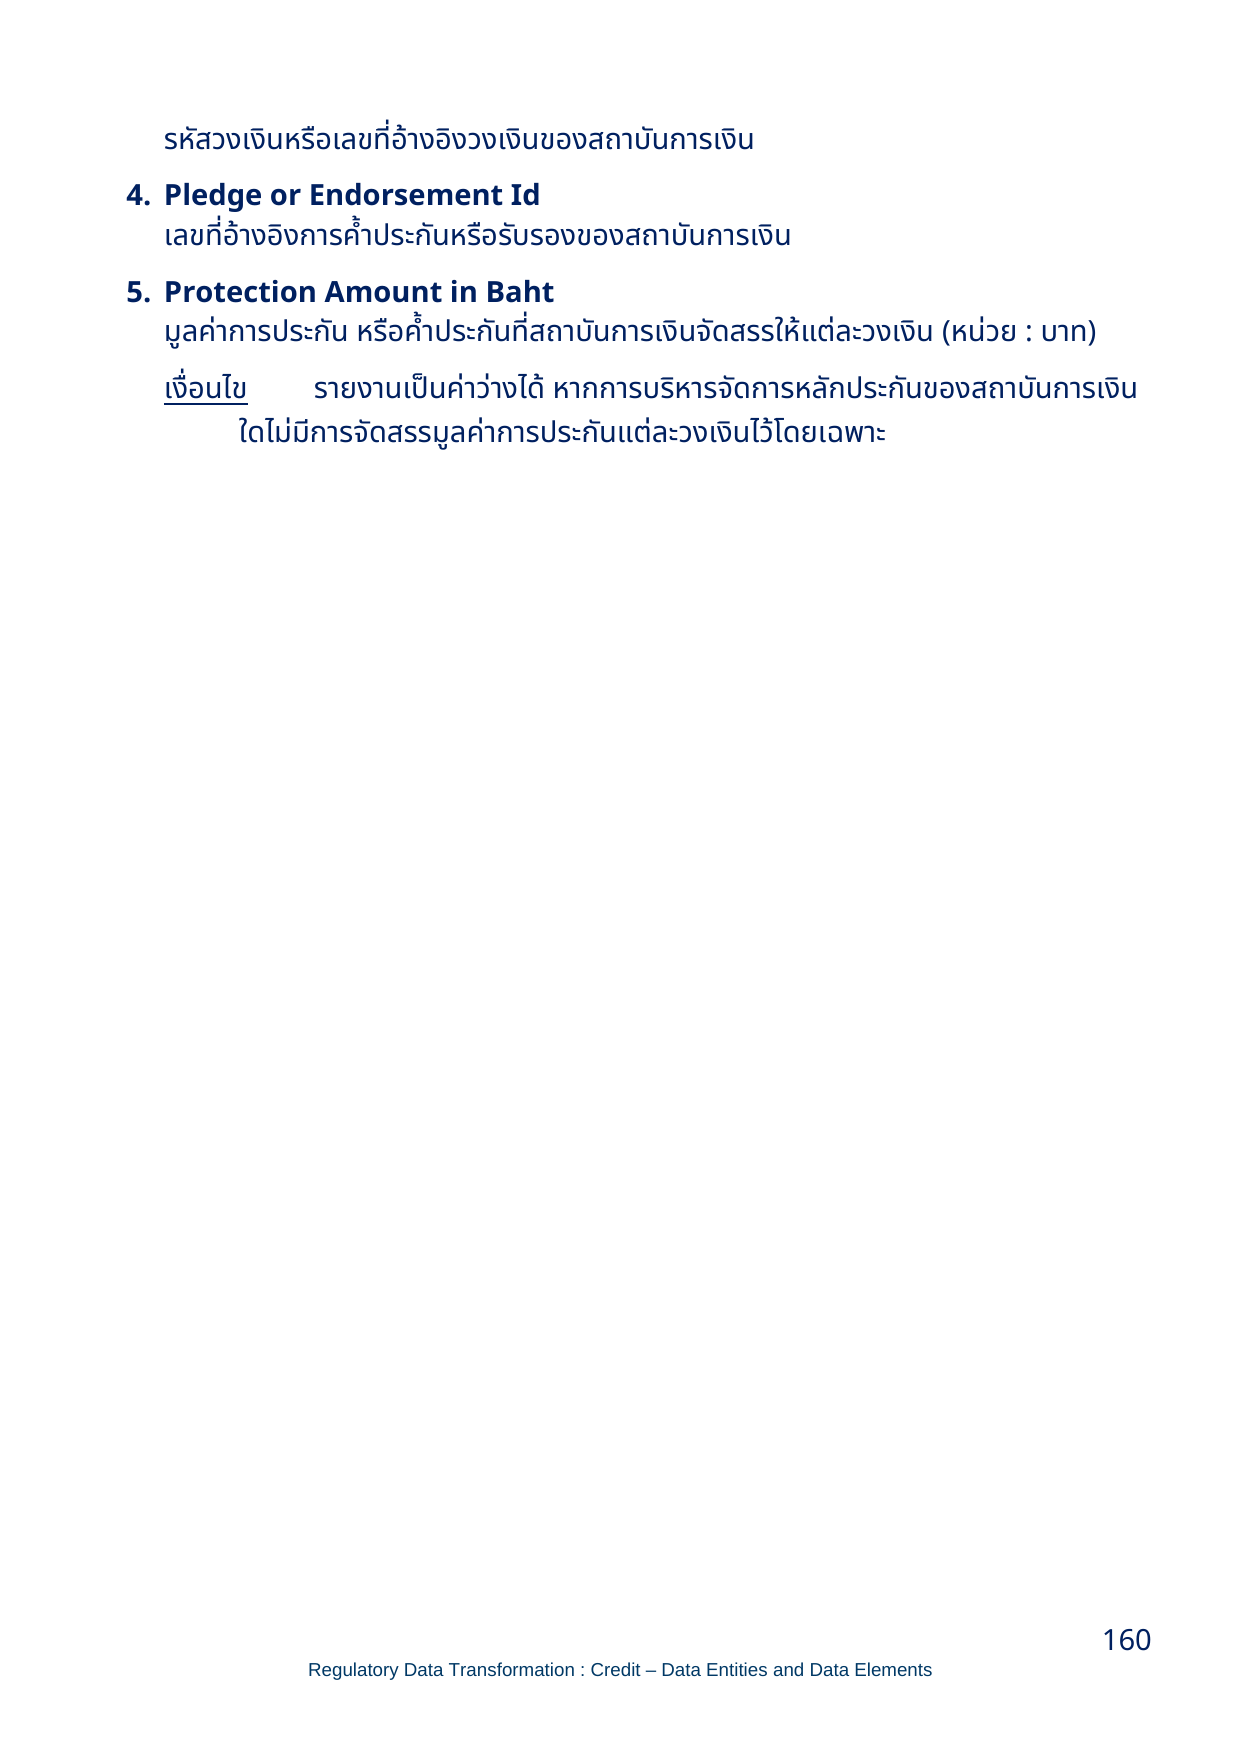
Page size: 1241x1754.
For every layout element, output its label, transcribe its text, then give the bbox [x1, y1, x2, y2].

list Pledge or Endorsement Id [126, 175, 1152, 214]
list เลขที่อ้างอิงการค้ำประกันหรือรับรองของสถาบันการเงิน [164, 214, 1152, 258]
text เงื่อนไข รายงานเป็นค่าว่างได้ หากการบริหารจัดการหลักประกันของสถาบันการเงินใดไม่มีการจัดสรรมูลค่าการประกันแต่ละวงเงินไว้โดยเฉพาะ [164, 367, 1152, 456]
list Protection Amount in Baht [126, 271, 1152, 311]
list รหัสวงเงินหรือเลขที่อ้างอิงวงเงินของสถาบันการเงิน [164, 118, 1152, 162]
list มูลค่าการประกัน หรือค้ำประกันที่สถาบันการเงินจัดสรรให้แต่ละวงเงิน (หน่วย : บาท) [164, 311, 1152, 355]
